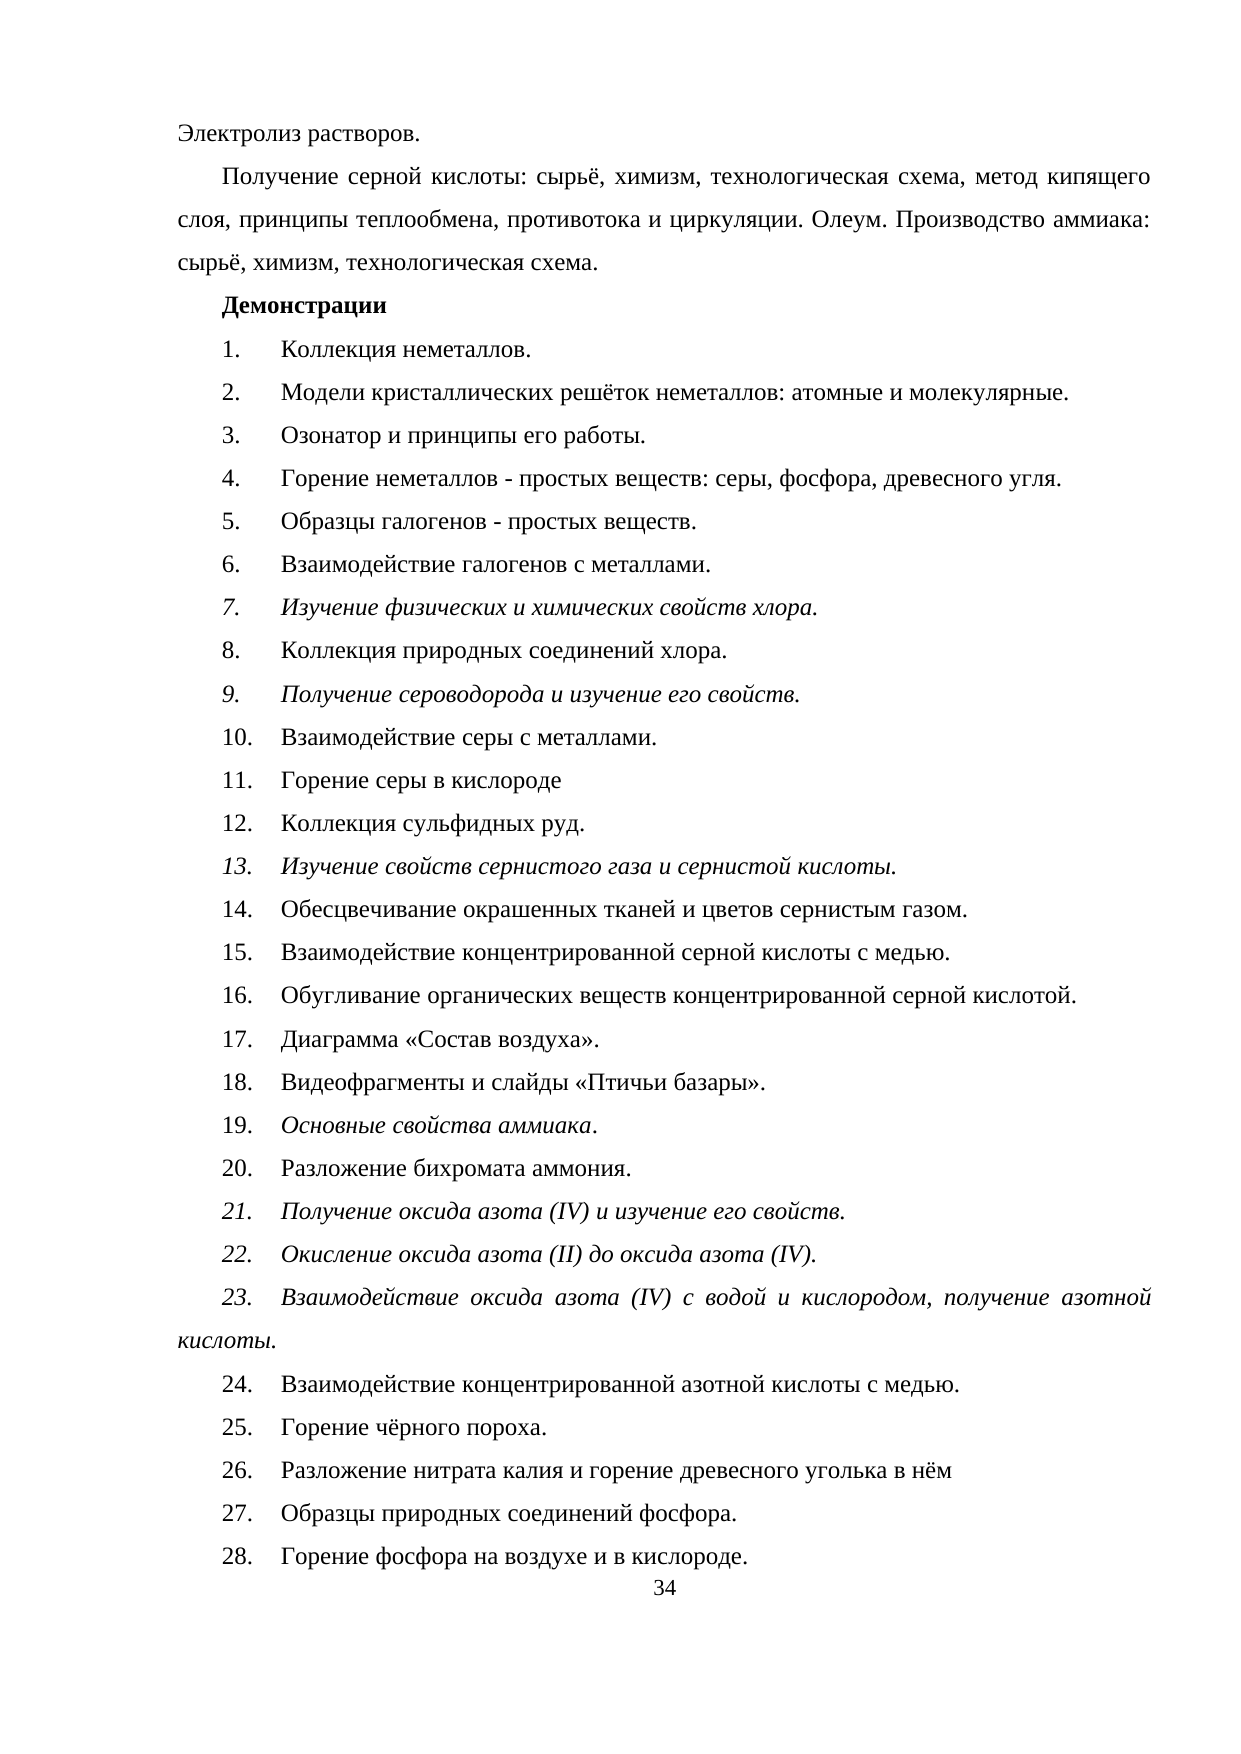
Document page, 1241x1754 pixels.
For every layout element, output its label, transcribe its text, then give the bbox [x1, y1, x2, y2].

list Диаграмма «Состав воздуха». [177, 1024, 1152, 1052]
list Взаимодействие галогенов с металлами. [177, 549, 1152, 578]
subtitle Демонстрации [177, 291, 1152, 319]
list Видеофрагменты и слайды «Птичьи базары». [177, 1067, 1152, 1096]
list Горение серы в кислороде [177, 765, 1152, 794]
list Взаимодействие оксида азота (IV) с водой и кислородом, получение азотной кислоты. [177, 1282, 1152, 1354]
list Взаимодействие концентрированной серной кислоты с медью. [177, 937, 1152, 966]
list Обугливание органических веществ концентрированной серной кислотой. [177, 981, 1152, 1009]
list Окисление оксида азота (II) до оксида азота (IV). [177, 1239, 1152, 1268]
list Изучение физических и химических свойств хлора. [177, 592, 1152, 621]
list Коллекция природных соединений хлора. [177, 636, 1152, 664]
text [177, 118, 1152, 147]
list Обесцвечивание окрашенных тканей и цветов сернистым газом. [177, 894, 1152, 923]
list Разложение бихромата аммония. [177, 1153, 1152, 1182]
list Озонатор и принципы его работы. [177, 420, 1152, 449]
list Взаимодействие концентрированной азотной кислоты с медью. [177, 1369, 1152, 1397]
list Горение фосфора на воздухе и в кислороде. [177, 1541, 1152, 1570]
list Коллекция сульфидных руд. [177, 808, 1152, 837]
list Образцы галогенов - простых веществ. [177, 506, 1152, 535]
list Разложение нитрата калия и горение древесного уголька в нём [177, 1455, 1152, 1484]
list Горение неметаллов - простых веществ: серы, фосфора, древесного угля. [177, 463, 1152, 492]
text Получение серной кислоты: сырьё, химизм, технологическая схема, метод кипящего слоя, принципы теплообмена, противотока и циркуляции. Олеум. Производство аммиака: сырьё, химизм, технологическая схема. [177, 161, 1152, 276]
list Изучение свойств сернистого газа и сернистой кислоты. [177, 851, 1152, 880]
list Получение оксида азота (IV) и изучение его свойств. [177, 1196, 1152, 1225]
list Образцы природных соединений фосфора. [177, 1498, 1152, 1527]
list Горение чёрного пороха. [177, 1412, 1152, 1441]
list Взаимодействие серы с металлами. [177, 722, 1152, 751]
list Основные свойства аммиака. [177, 1110, 1152, 1139]
list Получение сероводорода и изучение его свойств. [177, 679, 1152, 707]
list Коллекция неметаллов. [177, 334, 1152, 362]
list Модели кристаллических решёток неметаллов: атомные и молекулярные. [177, 377, 1152, 406]
